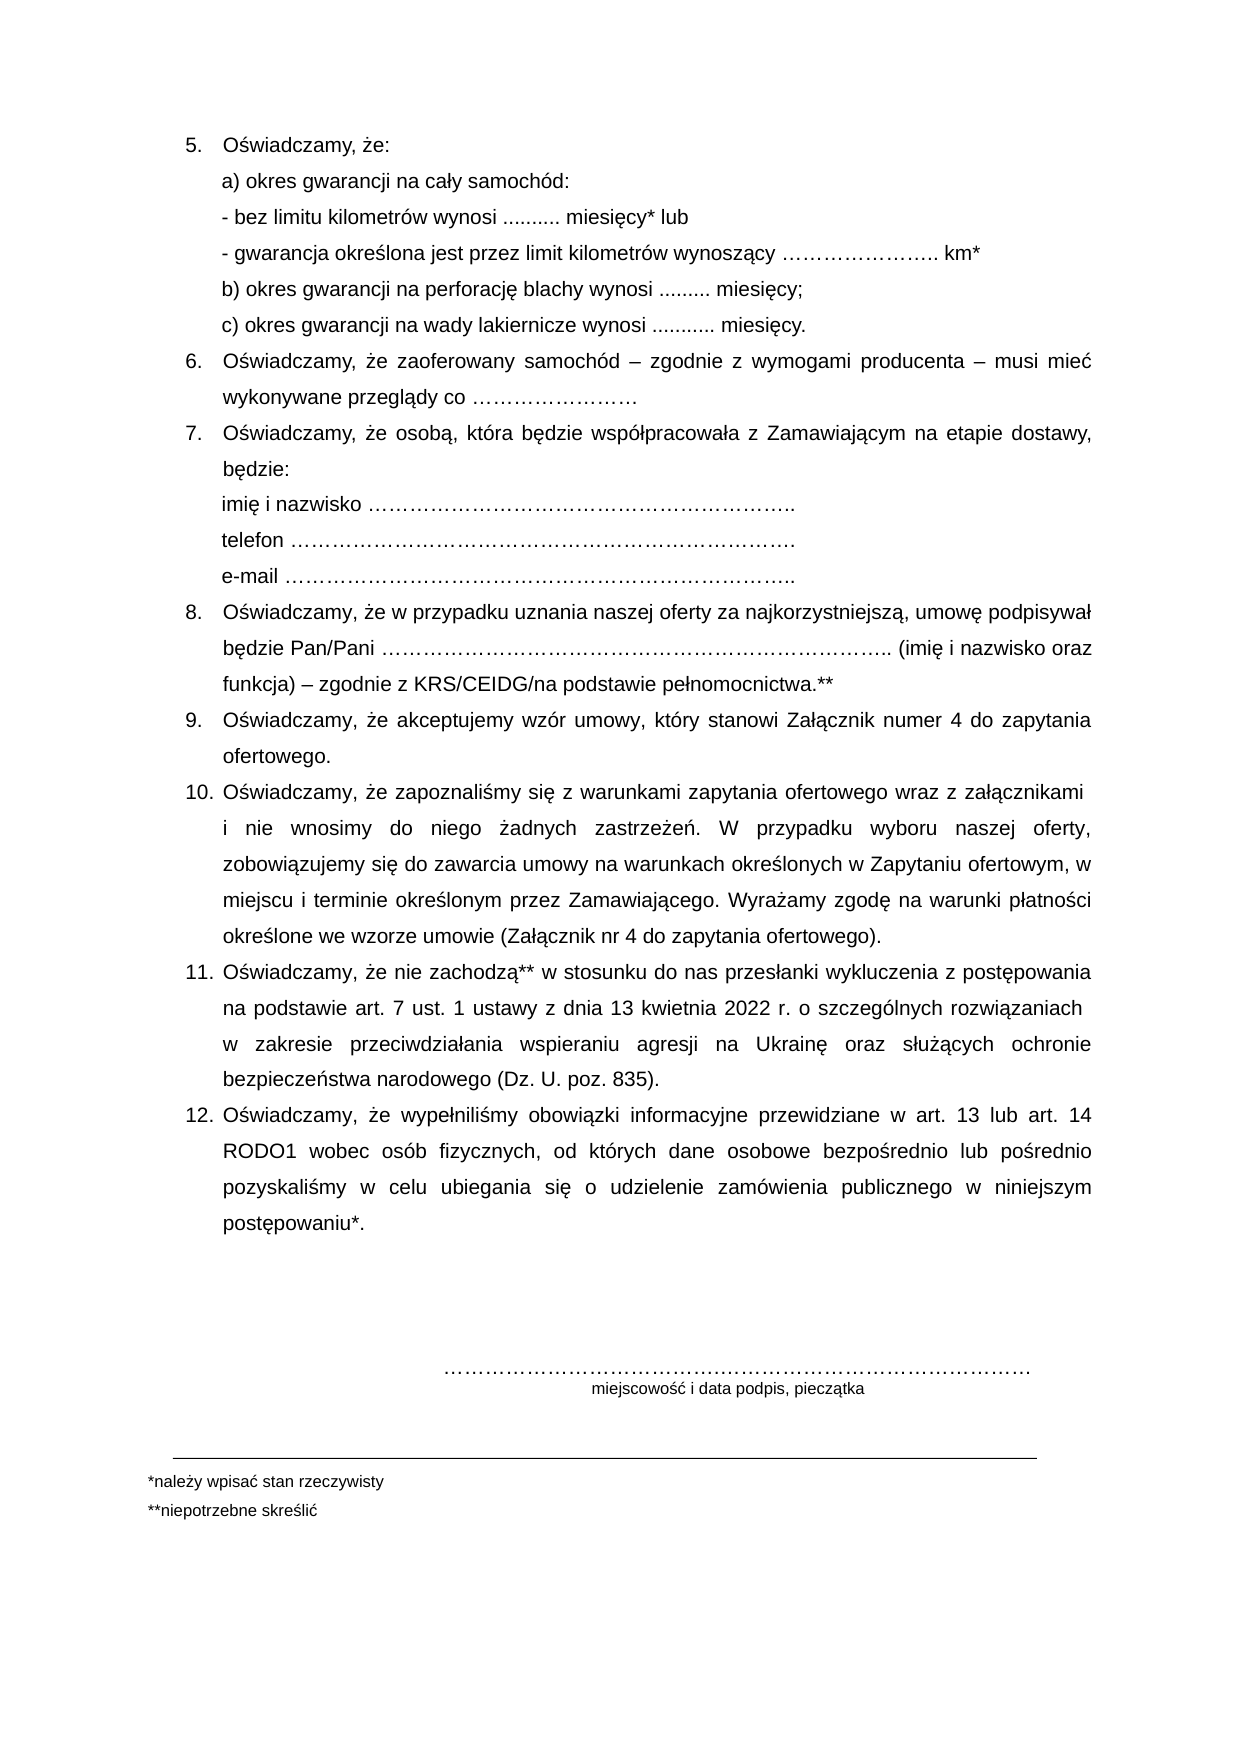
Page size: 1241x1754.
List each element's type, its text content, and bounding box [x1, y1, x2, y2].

text ………………………………….……………………………………… [443, 1355, 1093, 1379]
text imię i nazwisko …………………………………………………….. [221, 492, 1093, 516]
list Oświadczamy, że nie zachodzą** w stosunku do nas przesłanki wykluczenia z postępowania na podstawie art. 7 ust. 1 ustawy z dnia 13 kwietnia 2022 r. o szczególnych rozwiązaniach w zakresie przeciwdziałania wspieraniu agresji na Ukrainę oraz służących ochronie bezpieczeństwa narodowego (Dz. U. poz. 835). [185, 959, 1093, 1091]
list miejscowość i data podpis, pieczątka [591, 1379, 1093, 1398]
list **niepotrzebne skreślić [148, 1501, 1093, 1520]
text e-mail ……………………………………………………………….. [221, 564, 1093, 588]
text b) okres gwarancji na perforację blachy wynosi ......... miesięcy; [148, 277, 1093, 301]
text c) okres gwarancji na wady lakiernicze wynosi ........... miesięcy. [148, 313, 1093, 337]
list Oświadczamy, że osobą, która będzie współpracowała z Zamawiającym na etapie dostawy, będzie: [185, 420, 1093, 480]
list *należy wpisać stan rzeczywisty [148, 1472, 1093, 1491]
list Oświadczamy, że: [185, 133, 1093, 157]
list Oświadczamy, że zaoferowany samochód – zgodnie z wymogami producenta – musi mieć wykonywane przeglądy co …………………… [185, 348, 1093, 408]
list Oświadczamy, że w przypadku uznania naszej oferty za najkorzystniejszą, umowę podpisywał będzie Pan/Pani ……………………………………………………………….. (imię i nazwisko oraz funkcja) – zgodnie z KRS/CEIDG/na podstawie pełnomocnictwa.** [185, 600, 1093, 696]
list Oświadczamy, że wypełniliśmy obowiązki informacyjne przewidziane w art. 13 lub art. 14 RODO1 wobec osób fizycznych, od których dane osobowe bezpośrednio lub pośrednio pozyskaliśmy w celu ubiegania się o udzielenie zamówienia publicznego w niniejszym postępowaniu*. [185, 1103, 1093, 1235]
text - bez limitu kilometrów wynosi .......... miesięcy* lub [148, 205, 1093, 229]
text telefon ………………………………………………………………. [221, 528, 1093, 552]
text - gwarancja określona jest przez limit kilometrów wynoszący ………………….. km* [148, 241, 1093, 265]
list Oświadczamy, że zapoznaliśmy się z warunkami zapytania ofertowego wraz z załącznikami i nie wnosimy do niego żadnych zastrzeżeń. W przypadku wyboru naszej oferty, zobowiązujemy się do zawarcia umowy na warunkach określonych w Zapytaniu ofertowym, w miejscu i terminie określonym przez Zamawiającego. Wyrażamy zgodę na warunki płatności określone we wzorze umowie (Załącznik nr 4 do zapytania ofertowego). [185, 780, 1093, 947]
text a) okres gwarancji na cały samochód: [148, 169, 1093, 193]
list Oświadczamy, że akceptujemy wzór umowy, który stanowi Załącznik numer 4 do zapytania ofertowego. [185, 708, 1093, 768]
